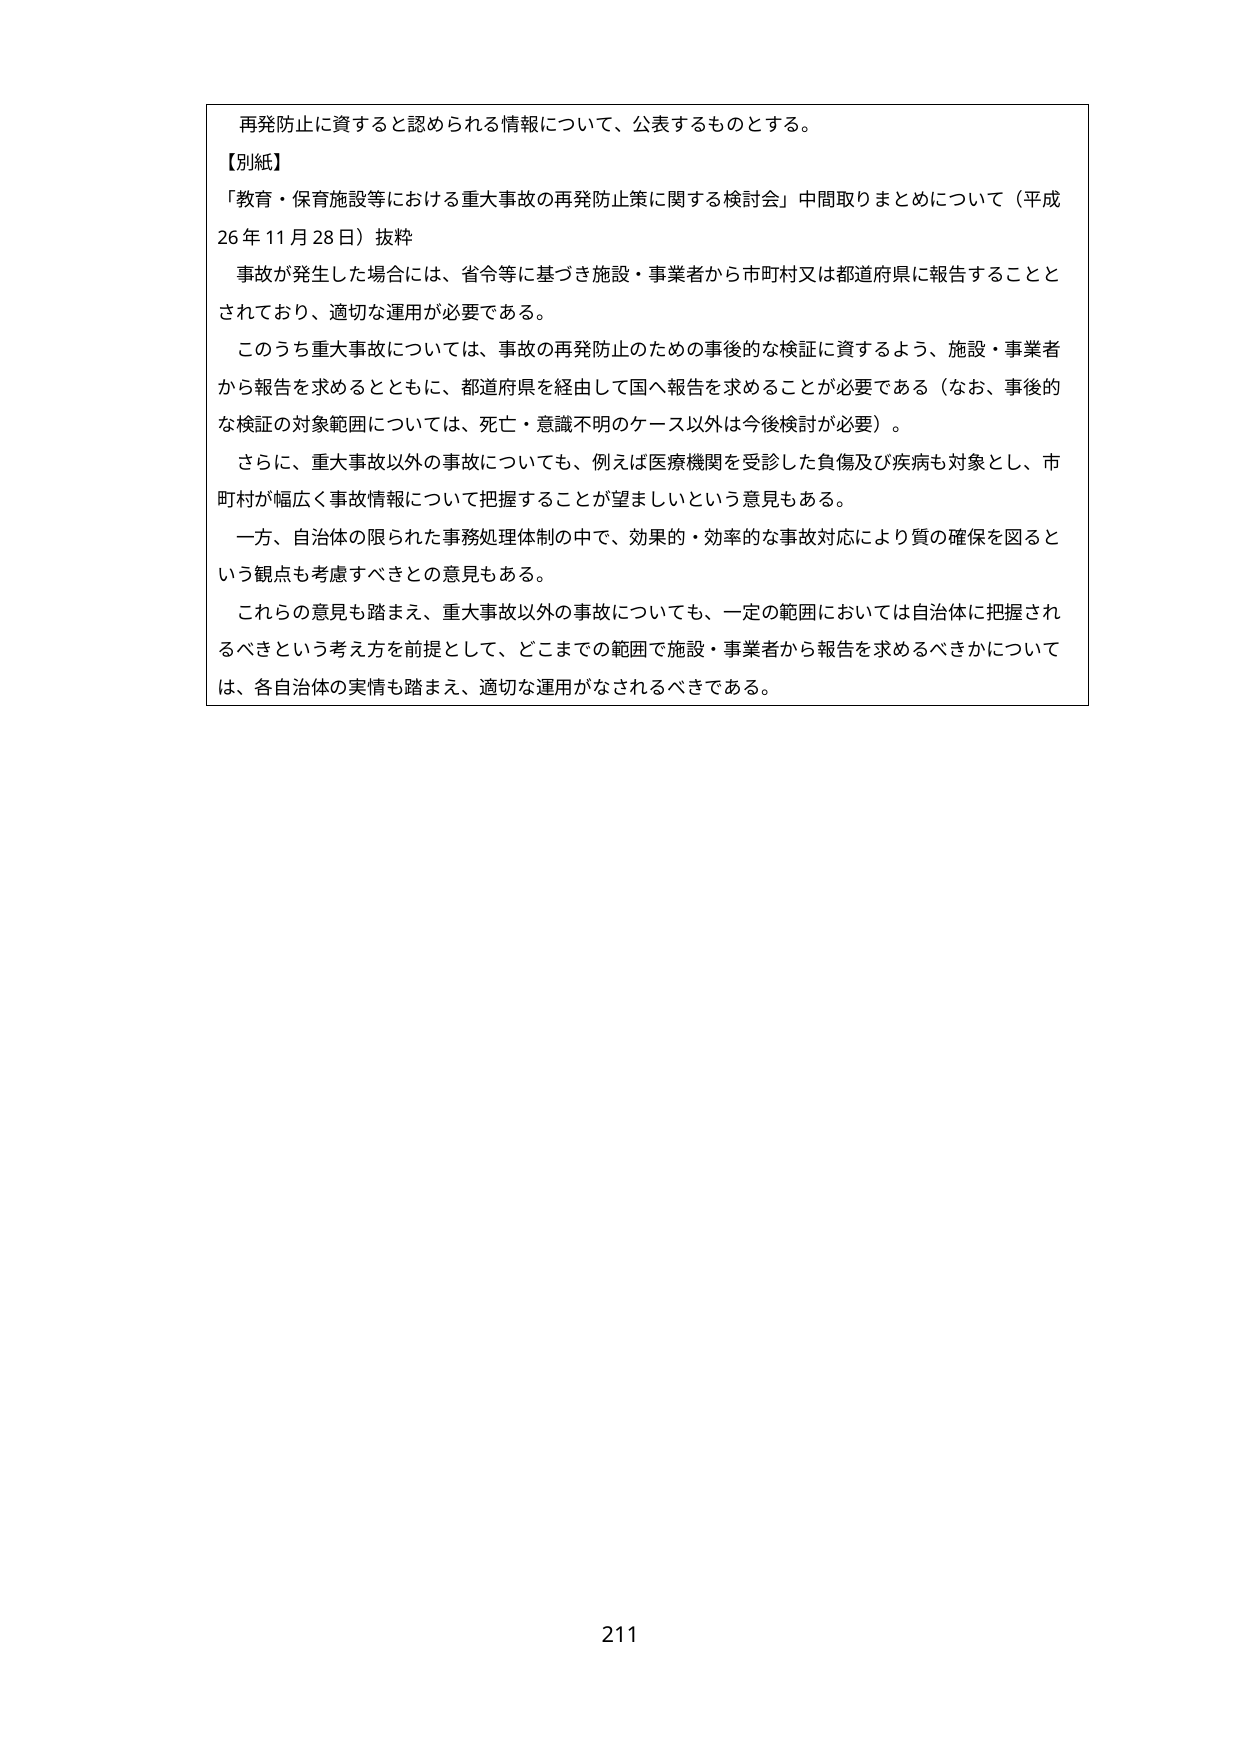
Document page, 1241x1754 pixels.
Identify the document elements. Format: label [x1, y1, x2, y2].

table_header [207, 105, 1088, 705]
